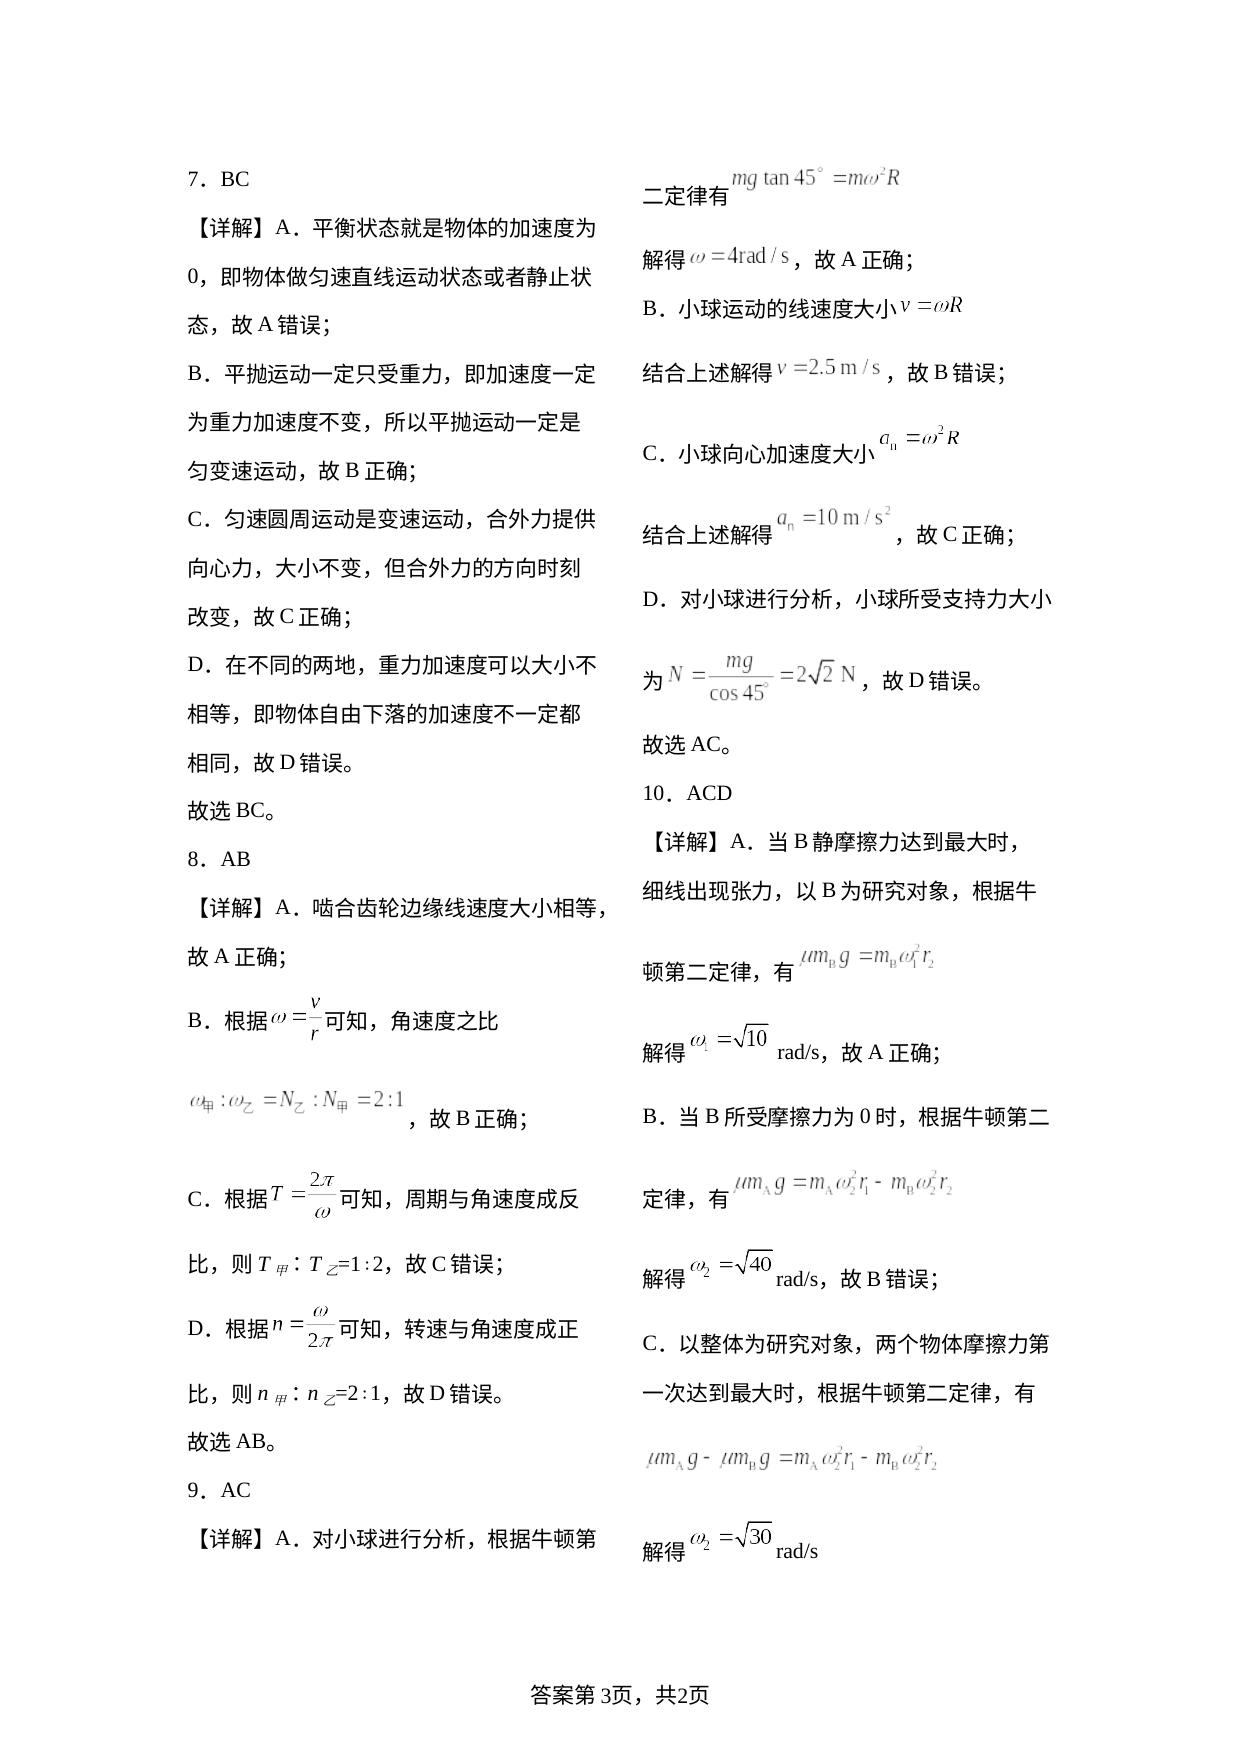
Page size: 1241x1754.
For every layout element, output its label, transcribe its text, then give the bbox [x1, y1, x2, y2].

text B．平抛运动一定只受重力，即加速度一定为重力加速度不变，所以平抛运动一定是匀变速运动，故B正确； [187, 356, 598, 486]
text 解得，故A正确； [642, 243, 1053, 275]
text 【详解】A．对小球进行分析，根据牛顿第二定律有 [642, 162, 1053, 227]
text 7．BC [187, 162, 598, 194]
text 解得 rad/s，故A正确； [642, 1019, 1053, 1084]
text 解得rad/s [642, 1518, 1053, 1583]
text 【详解】A．啮合齿轮边缘线速度大小相等，故A正确； [187, 890, 598, 972]
text 10．ACD [642, 776, 1053, 809]
text 【详解】A．当B静摩擦力达到最大时，细线出现张力，以B为研究对象，根据牛顿第二定律，有 [642, 824, 1053, 1003]
text 【详解】A．平衡状态就是物体的加速度为0，即物体做匀速直线运动状态或者静止状态，故A错误； [187, 210, 598, 340]
text 解得rad/s，故B错误； [642, 1246, 1053, 1311]
text D．在不同的两地，重力加速度可以大小不相等，即物体自由下落的加速度不一定都相同，故D错误。 [187, 648, 598, 778]
text C．匀速圆周运动是变速运动，合外力提供向心力，大小不变，但合外力的方向时刻改变，故C正确； [187, 502, 598, 632]
text D．对小球进行分析，小球所受支持力大小为，故D错误。 [642, 582, 1053, 712]
text 结合上述解得，故C正确； [642, 501, 1053, 566]
text C．根据可知，周期与角速度成反比，则T甲∶T乙=1∶2，故C错误； [187, 1166, 598, 1279]
text 9．AC [187, 1473, 598, 1506]
text D．根据可知，转速与角速度成正比，则n甲∶n乙=2∶1，故D错误。 [187, 1295, 598, 1409]
text 故选AC。 [642, 728, 1053, 760]
text B．小球运动的线速度大小 [642, 291, 1053, 324]
text 故选BC。 [187, 794, 598, 826]
text 结合上述解得，故B错误； [642, 339, 1053, 404]
text 【详解】A．对小球进行分析，根据牛顿第二定律有 [187, 1522, 598, 1554]
text 故选AB。 [187, 1425, 598, 1457]
text B．根据可知，角速度之比，故B正确； [187, 987, 598, 1150]
text 8．AB [187, 842, 598, 874]
text B．当B所受摩擦力为0时，根据牛顿第二定律，有 [642, 1100, 1053, 1230]
text C．以整体为研究对象，两个物体摩擦力第一次达到最大时，根据牛顿第二定律，有 [642, 1327, 1053, 1505]
text C．小球向心加速度大小 [642, 420, 1053, 485]
